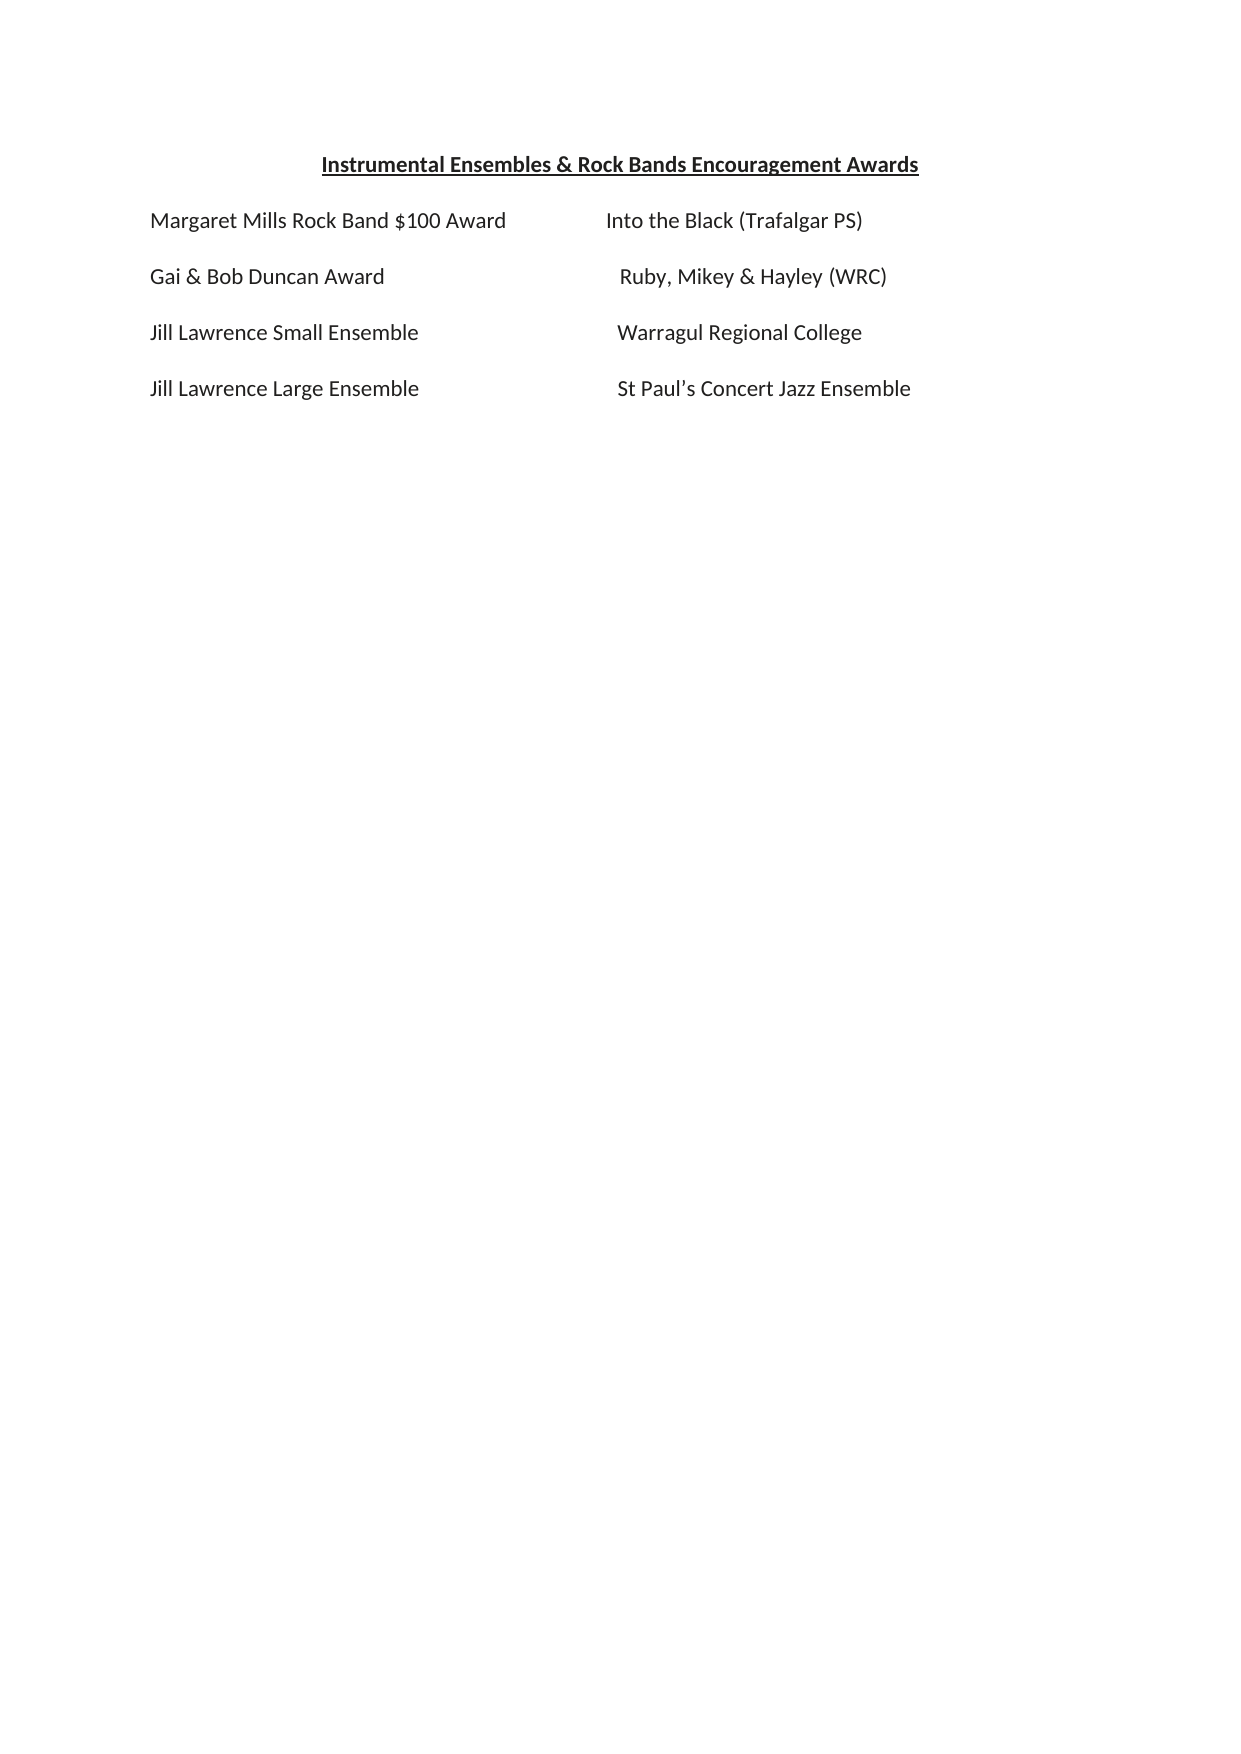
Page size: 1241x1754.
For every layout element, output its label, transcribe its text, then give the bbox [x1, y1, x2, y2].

text Jill Lawrence Large Ensemble St Paul’s Concert Jazz Ensemble [150, 374, 1090, 402]
text Margaret Mills Rock Band $100 Award Into the Black (Trafalgar PS) [150, 206, 1090, 234]
text Jill Lawrence Small Ensemble Warragul Regional College [150, 318, 1090, 346]
text Instrumental Ensembles & Rock Bands Encouragement Awards [150, 150, 1090, 178]
text Gai & Bob Duncan Award Ruby, Mikey & Hayley (WRC) [150, 262, 1090, 290]
